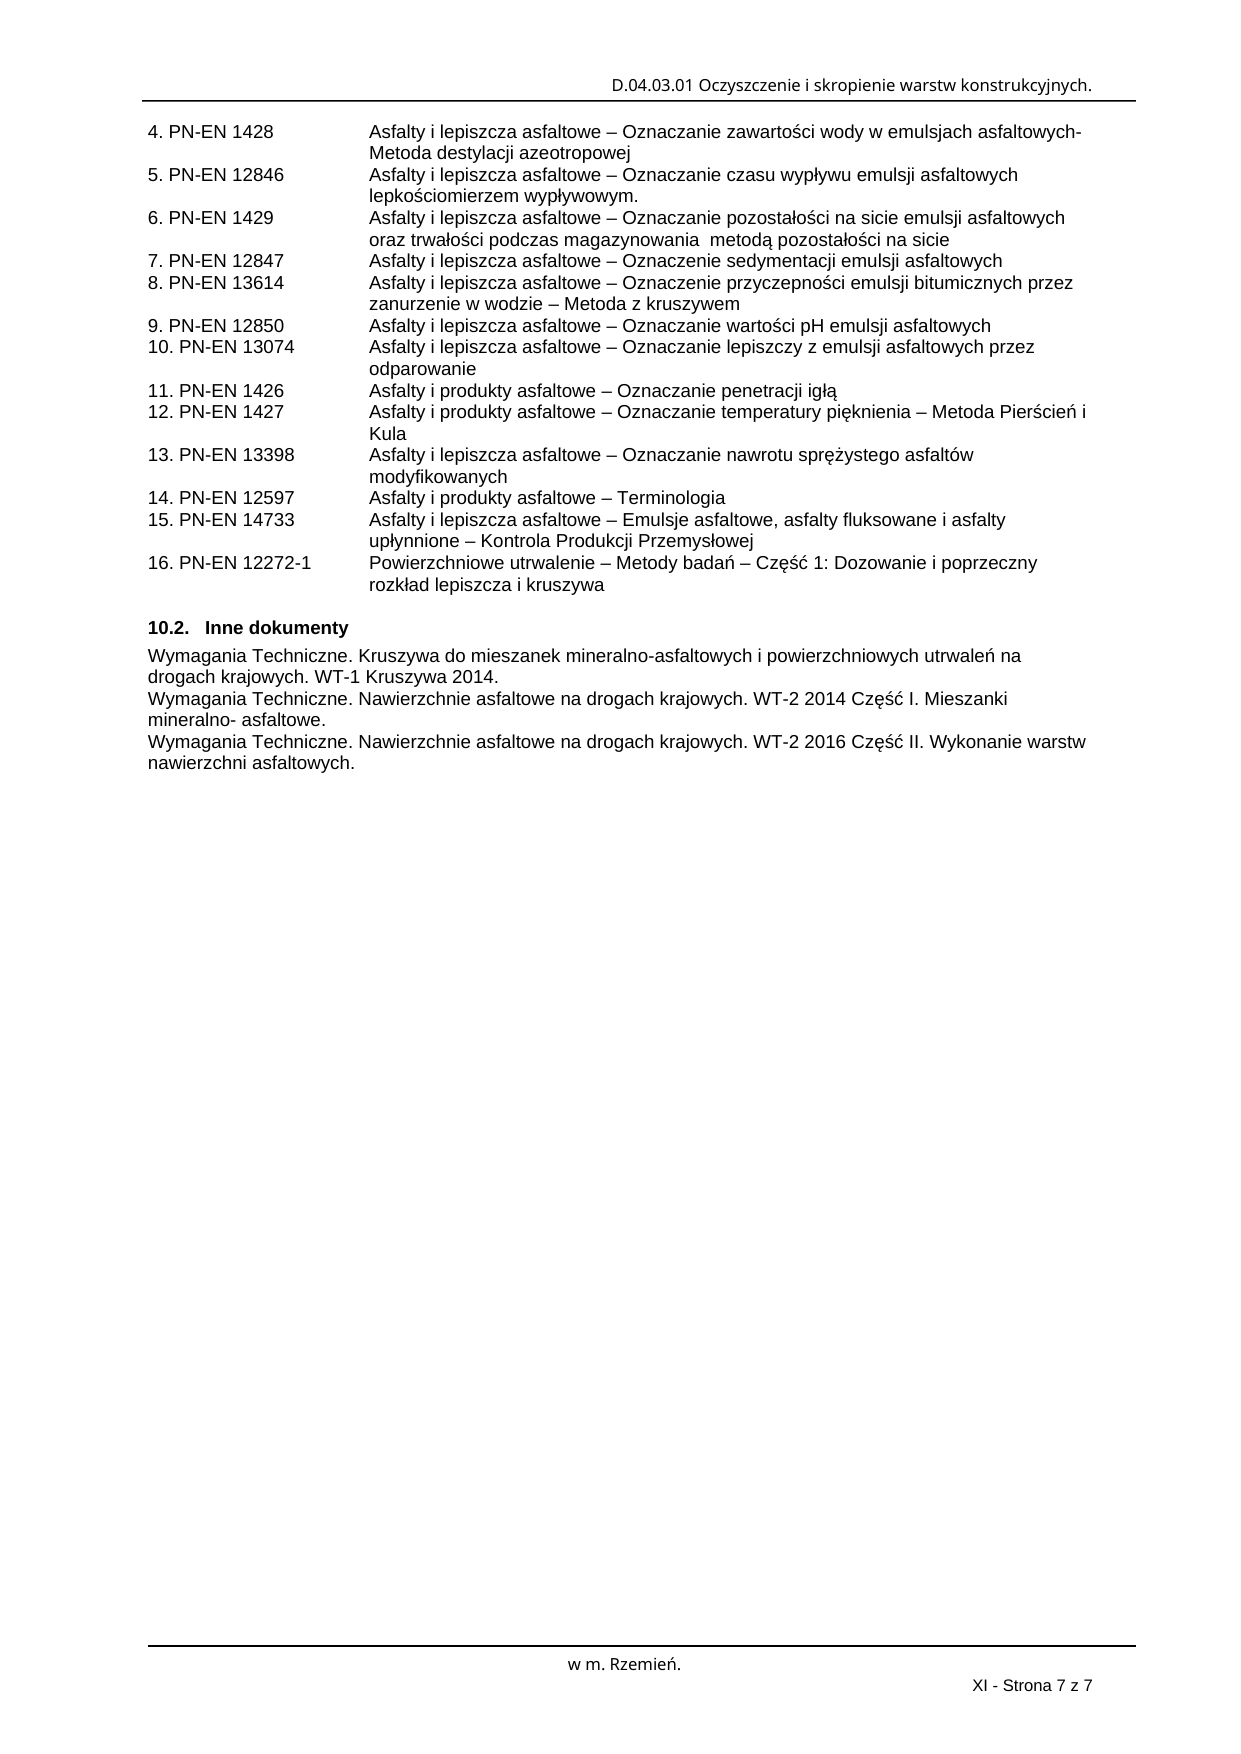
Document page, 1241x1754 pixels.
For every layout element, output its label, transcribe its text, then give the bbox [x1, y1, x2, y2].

text Wymagania Techniczne. Nawierzchnie asfaltowe na drogach krajowych. WT-2 2014 Część I. Mieszanki mineralno- asfaltowe. [148, 687, 1092, 731]
text 10.2. Inne dokumenty [148, 617, 1092, 638]
text 15. PN-EN 14733 Asfalty i lepiszcza asfaltowe – Emulsje asfaltowe, asfalty fluksowane i asfalty upłynnione – Kontrola Produkcji Przemysłowej [148, 509, 1092, 552]
text 6. PN-EN 1429 Asfalty i lepiszcza asfaltowe – Oznaczanie pozostałości na sicie emulsji asfaltowych oraz trwałości podczas magazynowania metodą pozostałości na sicie [148, 207, 1092, 250]
text 12. PN-EN 1427 Asfalty i produkty asfaltowe – Oznaczanie temperatury pięknienia – Metoda Pierścień i Kula [148, 401, 1092, 444]
text Wymagania Techniczne. Kruszywa do mieszanek mineralno-asfaltowych i powierzchniowych utrwaleń na drogach krajowych. WT-1 Kruszywa 2014. [148, 644, 1092, 687]
text 8. PN-EN 13614 Asfalty i lepiszcza asfaltowe – Oznaczenie przyczepności emulsji bitumicznych przez zanurzenie w wodzie – Metoda z kruszywem [148, 272, 1092, 315]
text 7. PN-EN 12847 Asfalty i lepiszcza asfaltowe – Oznaczenie sedymentacji emulsji asfaltowych [148, 250, 1092, 272]
text 14. PN-EN 12597 Asfalty i produkty asfaltowe – Terminologia [148, 487, 1092, 509]
text 13. PN-EN 13398 Asfalty i lepiszcza asfaltowe – Oznaczanie nawrotu sprężystego asfaltów modyfikowanych [148, 444, 1092, 487]
text 9. PN-EN 12850 Asfalty i lepiszcza asfaltowe – Oznaczanie wartości pH emulsji asfaltowych [148, 315, 1092, 336]
text 16. PN-EN 12272-1 Powierzchniowe utrwalenie – Metody badań – Część 1: Dozowanie i poprzeczny rozkład lepiszcza i kruszywa [148, 552, 1092, 595]
text 10. PN-EN 13074 Asfalty i lepiszcza asfaltowe – Oznaczanie lepiszczy z emulsji asfaltowych przez odparowanie [148, 336, 1092, 379]
text 11. PN-EN 1426 Asfalty i produkty asfaltowe – Oznaczanie penetracji igłą [148, 379, 1092, 401]
text Wymagania Techniczne. Nawierzchnie asfaltowe na drogach krajowych. WT-2 2016 Część II. Wykonanie warstw nawierzchni asfaltowych. [148, 731, 1092, 774]
text 5. PN-EN 12846 Asfalty i lepiszcza asfaltowe – Oznaczanie czasu wypływu emulsji asfaltowych lepkościomierzem wypływowym. [148, 164, 1092, 207]
text 4. PN-EN 1428 Asfalty i lepiszcza asfaltowe – Oznaczanie zawartości wody w emulsjach asfaltowych- Metoda destylacji azeotropowej [148, 121, 1092, 164]
